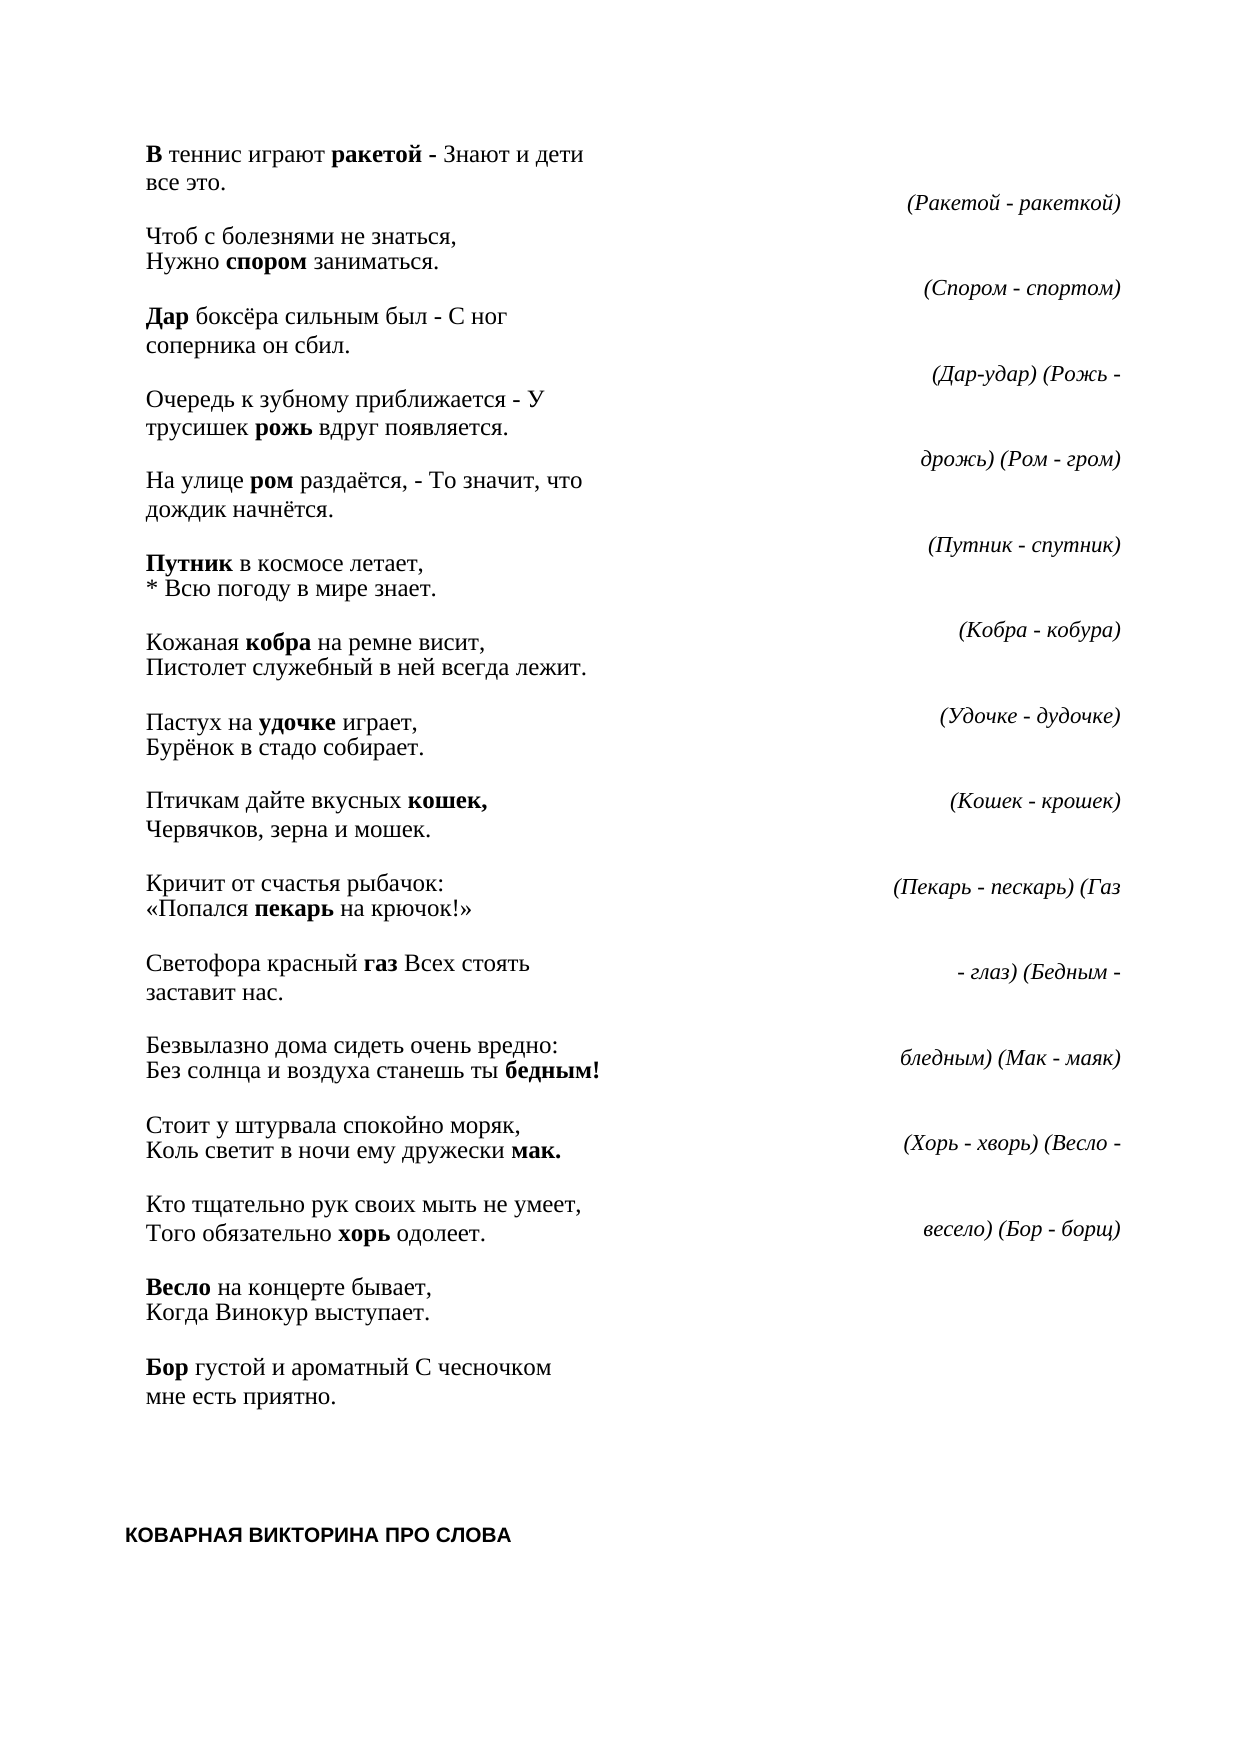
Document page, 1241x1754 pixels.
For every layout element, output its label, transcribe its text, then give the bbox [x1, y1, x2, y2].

text Путник в космосе летает, [146, 551, 622, 576]
text Птичкам дайте вкусных кошек, Червячков, зерна и мошек. [146, 786, 593, 843]
text Коль светит в ночи ему дружески мак. [146, 1138, 622, 1163]
text Очередь к зубному приближается - У трусишек рожь вдруг появляется. [146, 385, 593, 441]
text Кричит от счастья рыбачок: [146, 872, 622, 897]
text Когда Винокур выступает. [146, 1301, 622, 1326]
text Дар боксёра сильным был - С ног соперника он сбил. [146, 302, 593, 359]
text Без солнца и воздуха станешь ты бедным! [146, 1059, 622, 1084]
text В теннис играют ракетой - Знают и дети все это. [146, 139, 593, 197]
text * Всю погоду в мире знает. [146, 576, 622, 601]
text Пистолет служебный в ней всегда лежит. [146, 655, 622, 680]
text Кто тщательно рук своих мыть не умеет, Того обязательно хорь одолеет. [146, 1189, 593, 1247]
text Безвылазно дома сидеть очень вредно: [146, 1034, 622, 1059]
text Бурёнок в стадо собирает. [146, 735, 622, 760]
text КОВАРНАЯ ВИКТОРИНА ПРО СЛОВА [125, 1526, 622, 1547]
text Пастух на удочке играет, [146, 710, 622, 735]
text Весло на концерте бывает, [146, 1276, 622, 1301]
text Бор густой и ароматный С чесночком мне есть приятно. [146, 1353, 593, 1410]
text Светофора красный газ Всех стоять заставит нас. [146, 949, 593, 1006]
text Стоит у штурвала спокойно моряк, [146, 1113, 622, 1138]
text Кожаная кобра на ремне висит, [146, 630, 622, 655]
text Чтоб с болезнями не знаться, [146, 224, 622, 249]
text Нужно спором заниматься. [146, 249, 622, 274]
text На улице ром раздаётся, - То значит, что дождик начнётся. [146, 466, 593, 523]
text «Попался пекарь на крючок!» [146, 897, 622, 922]
